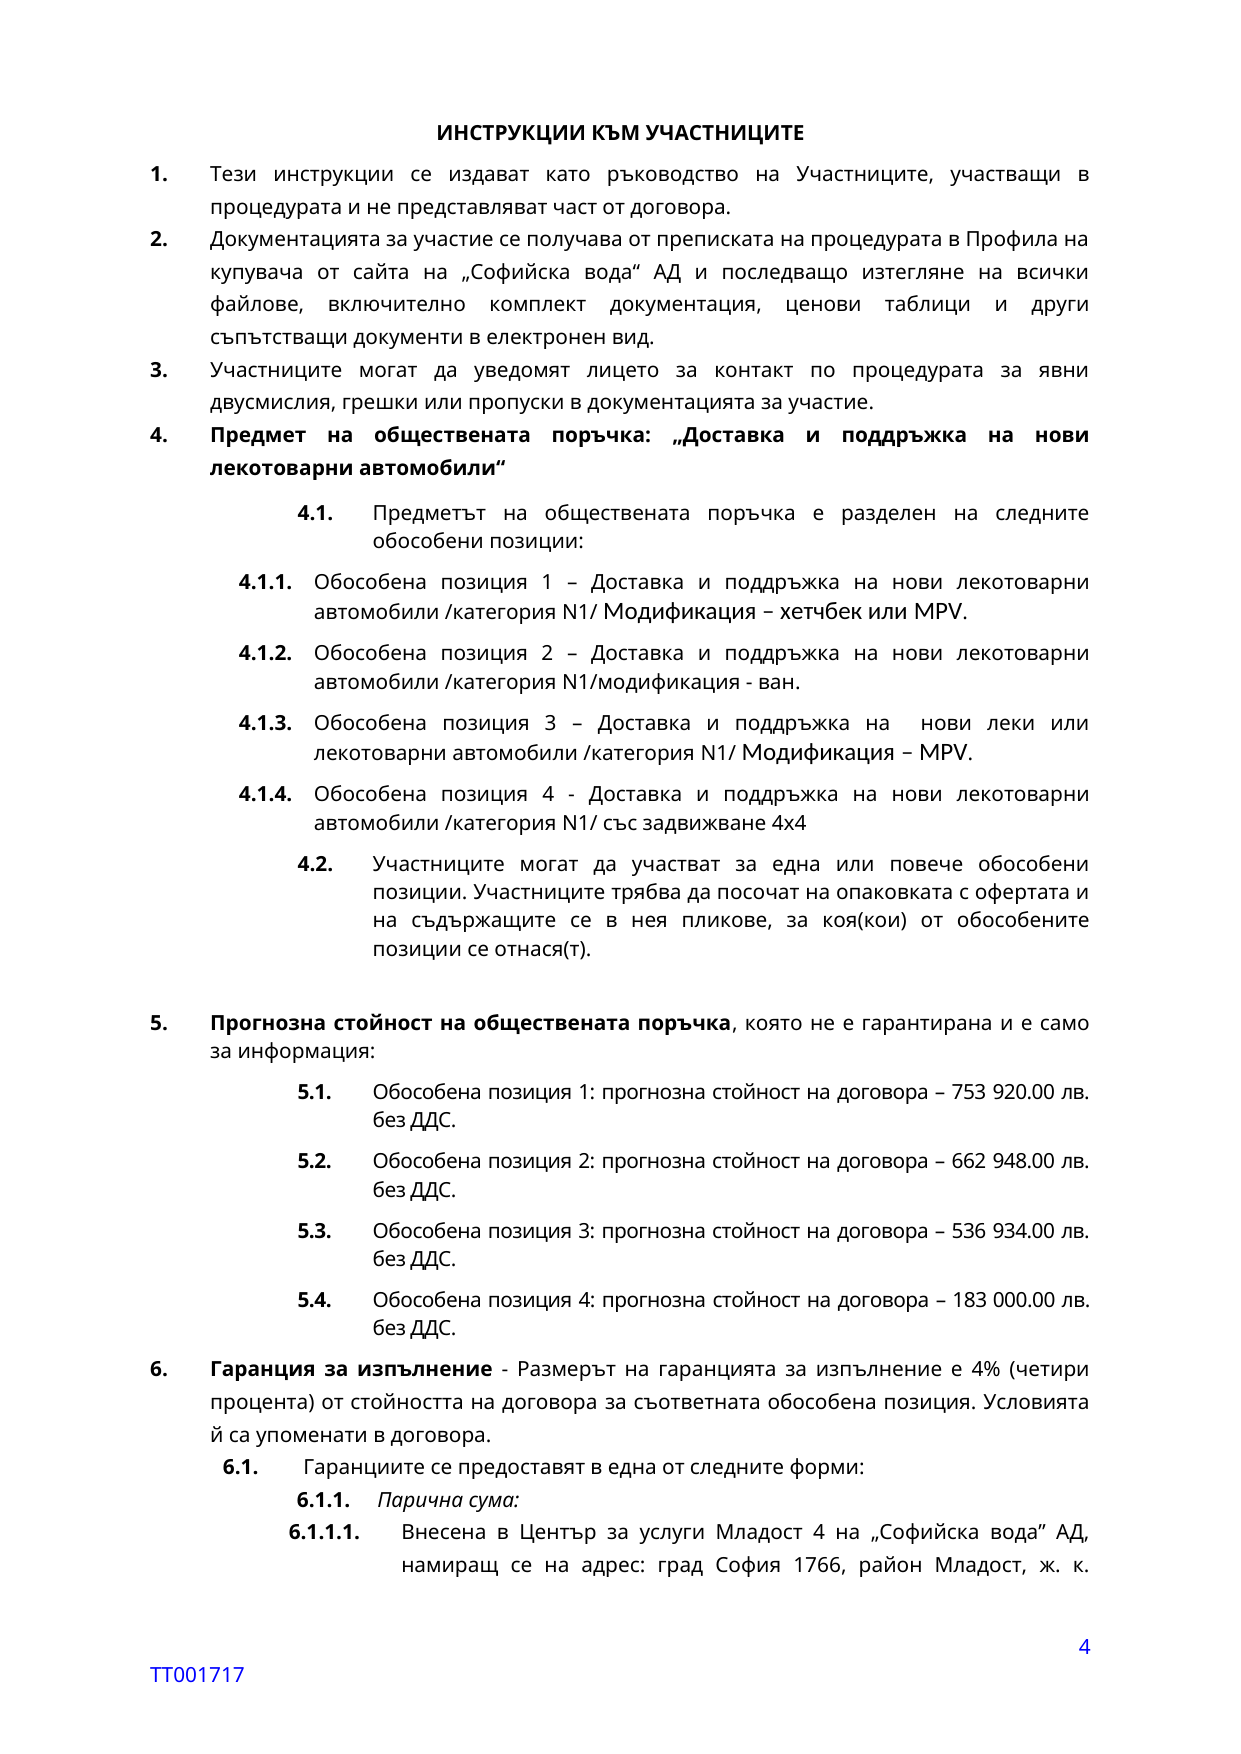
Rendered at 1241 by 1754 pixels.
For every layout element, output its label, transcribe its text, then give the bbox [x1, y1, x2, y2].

list Прогнозна стойност на обществената поръчка, която не е гарантирана и е само за информация: [150, 1008, 1090, 1064]
list Обособена позиция 3: прогнозна стойност на договора – 536 934.00 лв. без ДДС. [297, 1216, 1090, 1273]
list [288, 1517, 1090, 1578]
list Обособена позиция 4 - Доставка и поддръжка на нови лекотоварни автомобили /категория N1/ със задвижване 4х4 [239, 779, 1090, 836]
list Гаранциите се предоставят в една от следните форми: [223, 1452, 1090, 1481]
list Документацията за участие се получава от преписката на процедурата в Профила на купувача от сайта на „Софийска вода“ АД и последващо изтегляне на всички файлове, включително комплект документация, ценови таблици и други съпътстващи документи в електронен вид. [150, 224, 1090, 351]
text ИНСТРУКЦИИ КЪМ УЧАСТНИЦИТЕ [150, 118, 1090, 147]
list Обособена позиция 3 – Доставка и поддръжка на нови леки или лекотоварни автомобили /категория N1/ Модификация – MPV. [239, 708, 1090, 767]
list Парична сума: [297, 1485, 1090, 1513]
list Тези инструкции се издават като ръководство на Участниците, участващи в процедурата и не представляват част от договора. [150, 159, 1090, 220]
list Обособена позиция 4: прогнозна стойност на договора – 183 000.00 лв. без ДДС. [297, 1285, 1090, 1342]
list Гаранция за изпълнение - Размерът на гаранцията за изпълнение е 4% (четири процента) от стойността на договора за съответната обособена позиция. Условията й са упоменати в договора. [150, 1354, 1090, 1448]
list Участниците могат да уведомят лицето за контакт по процедурата за явни двусмислия, грешки или пропуски в документацията за участие. [150, 355, 1090, 416]
list Обособена позиция 1 – Доставка и поддръжка на нови лекотоварни автомобили /категория N1/ Модификация – хетчбек или MPV. [239, 567, 1090, 626]
list Обособена позиция 1: прогнозна стойност на договора – 753 920.00 лв. без ДДС. [297, 1077, 1090, 1134]
list Предметът на обществената поръчка е разделен на следните обособени позиции: [297, 498, 1090, 554]
list Обособена позиция 2: прогнозна стойност на договора – 662 948.00 лв. без ДДС. [297, 1146, 1090, 1203]
list Участниците могат да участват за една или повече обособени позиции. Участниците трябва да посочат на опаковката с офертата и на съдържащите се в нея пликове, за коя(кои) от обособените позиции се отнася(т). [297, 849, 1090, 962]
list Обособена позиция 2 – Доставка и поддръжка на нови лекотоварни автомобили /категория N1/модификация - ван. [239, 638, 1090, 695]
list Предмет на обществената поръчка: „Доставка и поддръжка на нови лекотоварни автомобили“ [150, 420, 1090, 481]
